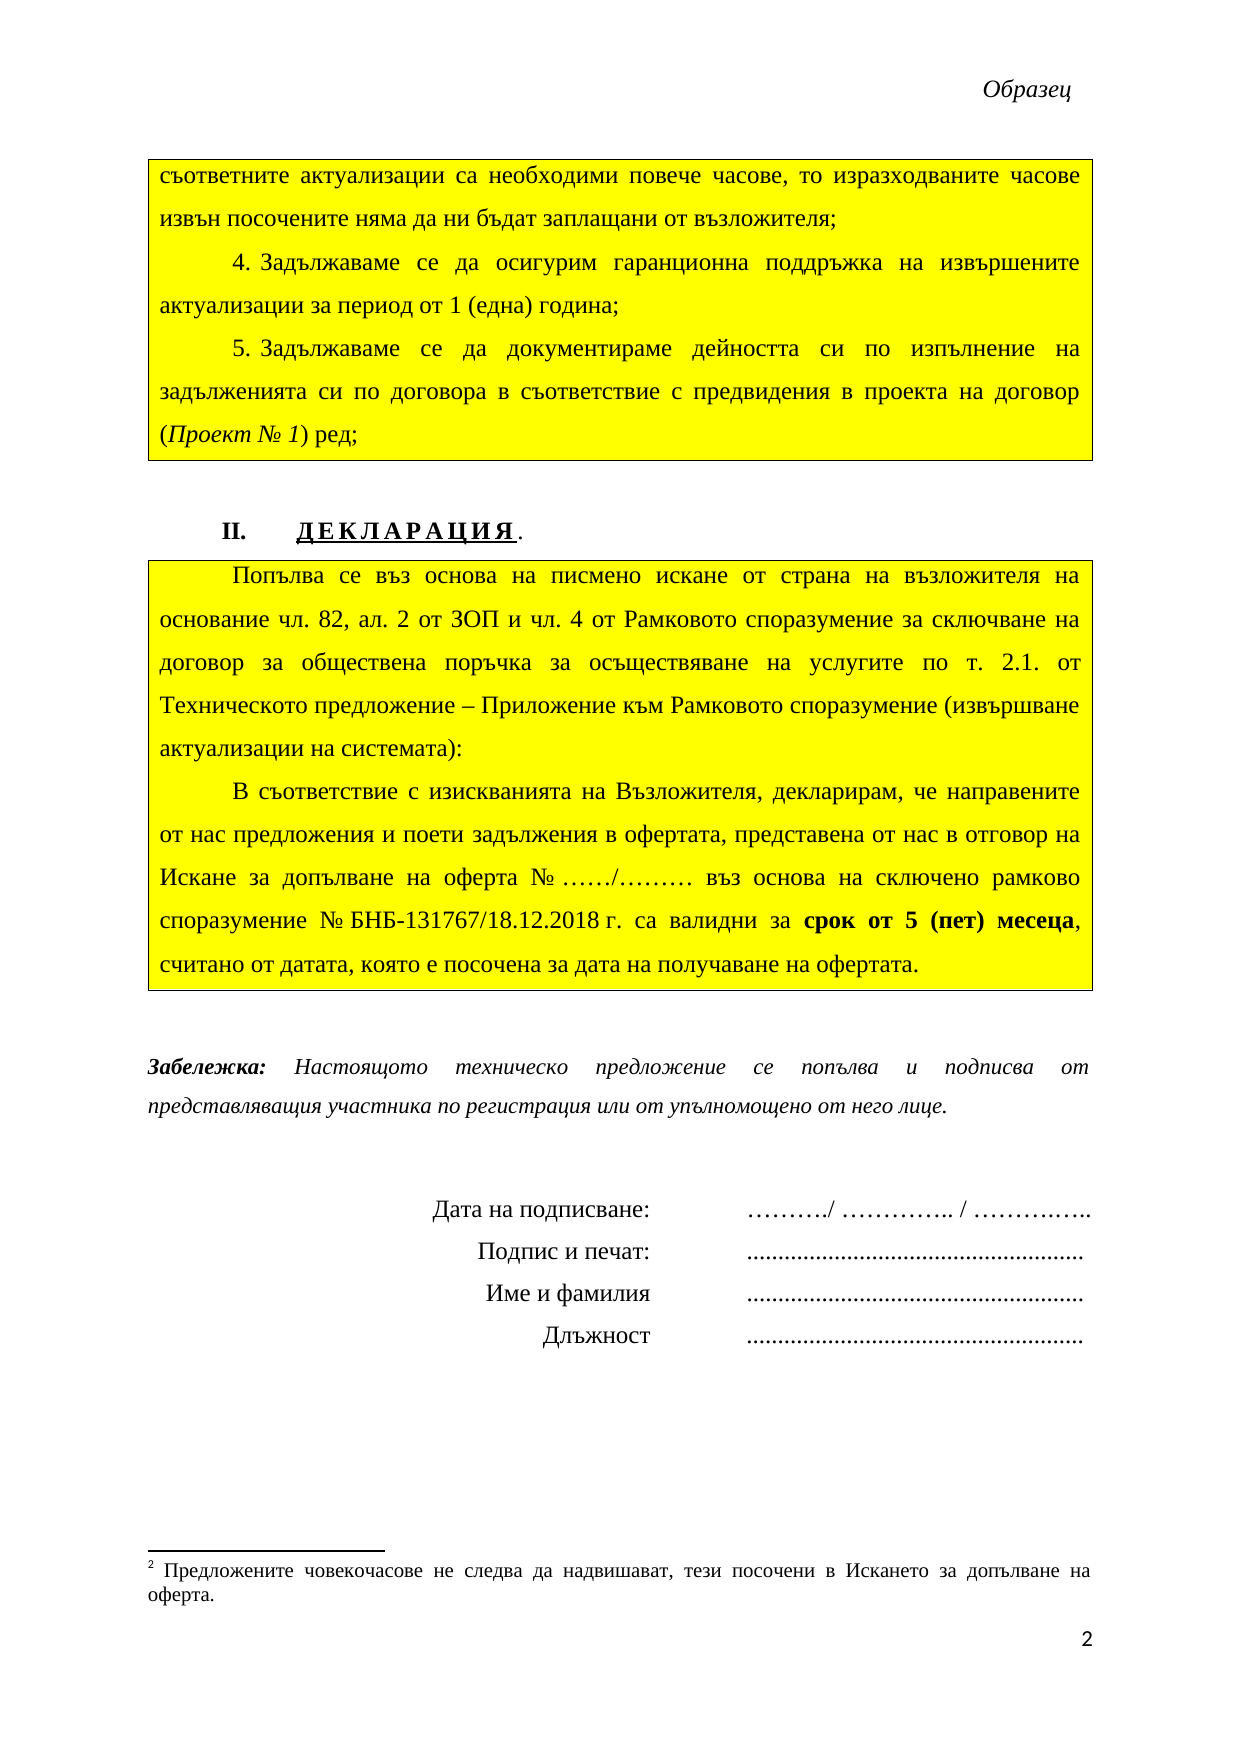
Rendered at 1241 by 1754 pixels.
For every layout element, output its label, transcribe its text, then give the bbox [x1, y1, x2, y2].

table_header Попълва се въз основа на писмено искане от страна на възложителя на основание чл. 82, ал. 2 от ЗОП и чл. 4 от Рамковото споразумение за сключване на договор за обществена поръчка за осъществяване на услугите по т. 2.1. от Техническото предложение – Приложение към Рамковото споразумение (извършване актуализации на системата): В съответствие с изискванията на Възложителя, декларирам, че направените от нас предложения и поети задължения в офертата, представена от нас в отговор на Искане за допълване на оферта № ……/……… въз основа на сключено рамково споразумение № БНБ-131767/18.12.2018 г. са валидни за срок от 5 (пет) месеца, считано от датата, която е посочена за дата на получаване на офертата. [149, 561, 1092, 989]
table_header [149, 160, 1092, 460]
text Забележка: Настоящото техническо предложение се попълва и подписва от представляващия участника по регистрация или от упълномощено от него лице. [148, 1053, 1093, 1119]
table_cell Подпис и печат: [196, 1236, 661, 1278]
table_cell ...................................................... [661, 1278, 1210, 1320]
table_cell Име и фамилия [196, 1278, 661, 1320]
table_cell ...................................................... [661, 1320, 1210, 1397]
list ДЕКЛАРАЦИЯ. [221, 516, 1093, 545]
table_cell ...................................................... [661, 1236, 1210, 1278]
table_cell Длъжност [196, 1320, 661, 1397]
table_header ………./ ………….. / ……….….. [661, 1195, 1210, 1236]
table_header Дата на подписване: [196, 1195, 661, 1236]
